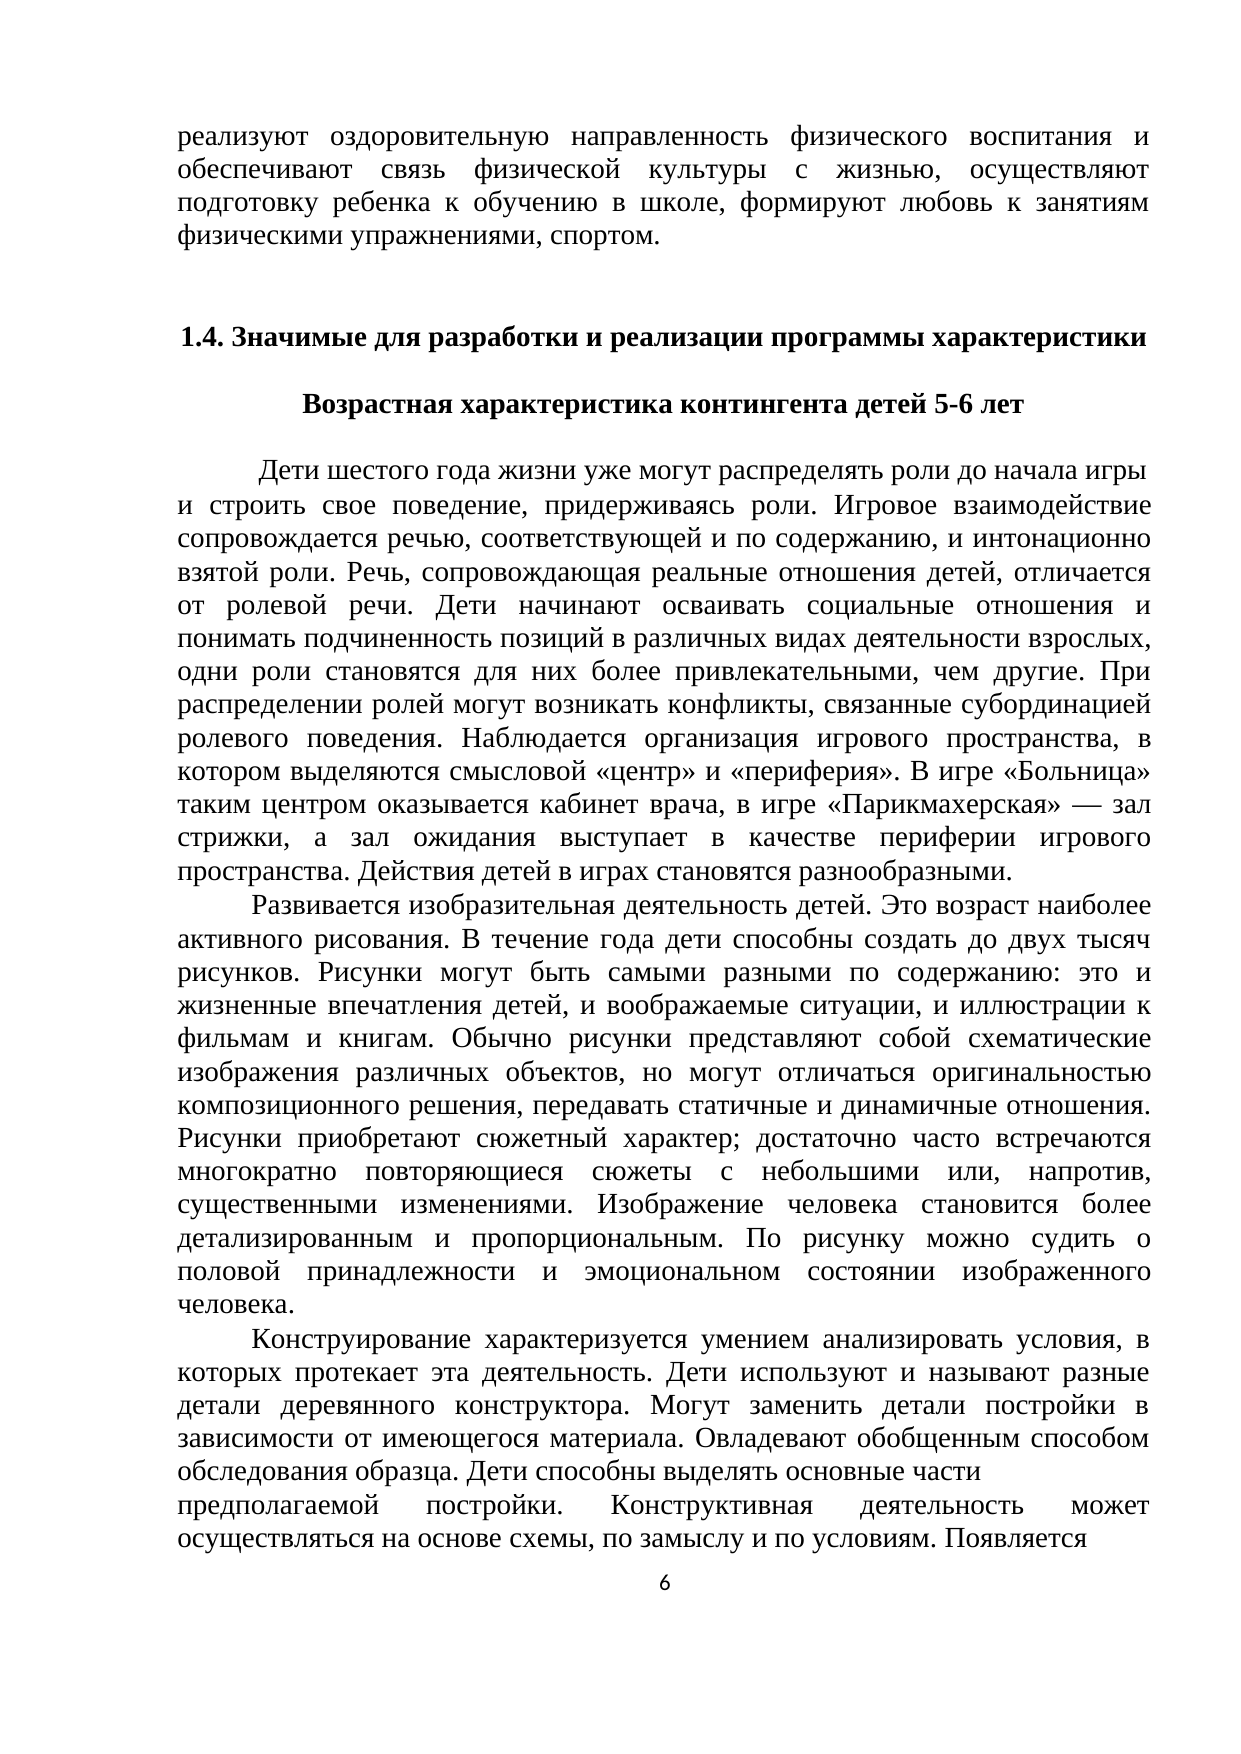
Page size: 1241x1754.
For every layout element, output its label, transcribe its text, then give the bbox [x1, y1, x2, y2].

text Развивается изобразительная деятельность детей. Это возраст наиболее активного рисования. В течение года дети способны создать до двух тысяч рисунков. Рисунки могут быть самыми разными по содержанию: это и жизненные впечатления детей, и воображаемые ситуации, и иллюстрации к фильмам и книгам. Обычно рисунки представляют собой схематические изображения различных объектов, но могут отличаться оригинальностью композиционного решения, передавать статичные и динамичные отношения. Рисунки приобретают сюжетный характер; достаточно часто встречаются многократно повторяющиеся сюжеты с небольшими или, напротив, существенными изменениями. Изображение человека становится более детализированным и пропорциональным. По рисунку можно судить о половой принадлежности и эмоциональном состоянии изображенного человека. [177, 888, 1152, 1320]
list строить свое поведение, придерживаясь роли. Игровое взаимодействие сопровождается речью, соответствующей и по содержанию, и интонационно взятой роли. Речь, сопровождающая реальные отношения детей, отличается от ролевой речи. Дети начинают осваивать социальные отношения и понимать подчиненность позиций в различных видах деятельности взрослых, одни роли становятся для них более привлекательными, чем другие. При распределении ролей могут возникать конфликты, связанные субординацией ролевого поведения. Наблюдается организация игрового пространства, в котором выделяются смысловой «центр» и «периферия». В игре «Больница» таким центром оказывается кабинет врача, в игре «Парикмахерская» — зал стрижки, а зал ожидания выступает в качестве периферии игрового пространства. Действия детей в играх становятся разнообразными. [177, 488, 1152, 886]
text Дети шестого года жизни уже могут распределять роли до начала игры [258, 452, 1152, 486]
text Конструирование характеризуется умением анализировать условия, в которых протекает эта деятельность. Дети используют и называют разные детали деревянного конструктора. Могут заменить детали постройки в зависимости от имеющегося материала. Овладевают обобщенным способом обследования образца. Дети способны выделять основные части [177, 1322, 1150, 1486]
text предполагаемой постройки. Конструктивная деятельность может осуществляться на основе схемы, по замыслу и по условиям. Появляется [177, 1488, 1150, 1554]
text 1.4. Значимые для разработки и реализации программы характеристики [150, 319, 1177, 352]
text 6 [150, 1568, 1179, 1596]
text Возрастная характеристика контингента детей 5-6 лет [302, 386, 1152, 419]
text реализуют оздоровительную направленность физического воспитания и обеспечивают связь физической культуры с жизнью, осуществляют подготовку ребенка к обучению в школе, формируют любовь к занятиям физическими упражнениями, спортом. [177, 119, 1150, 250]
